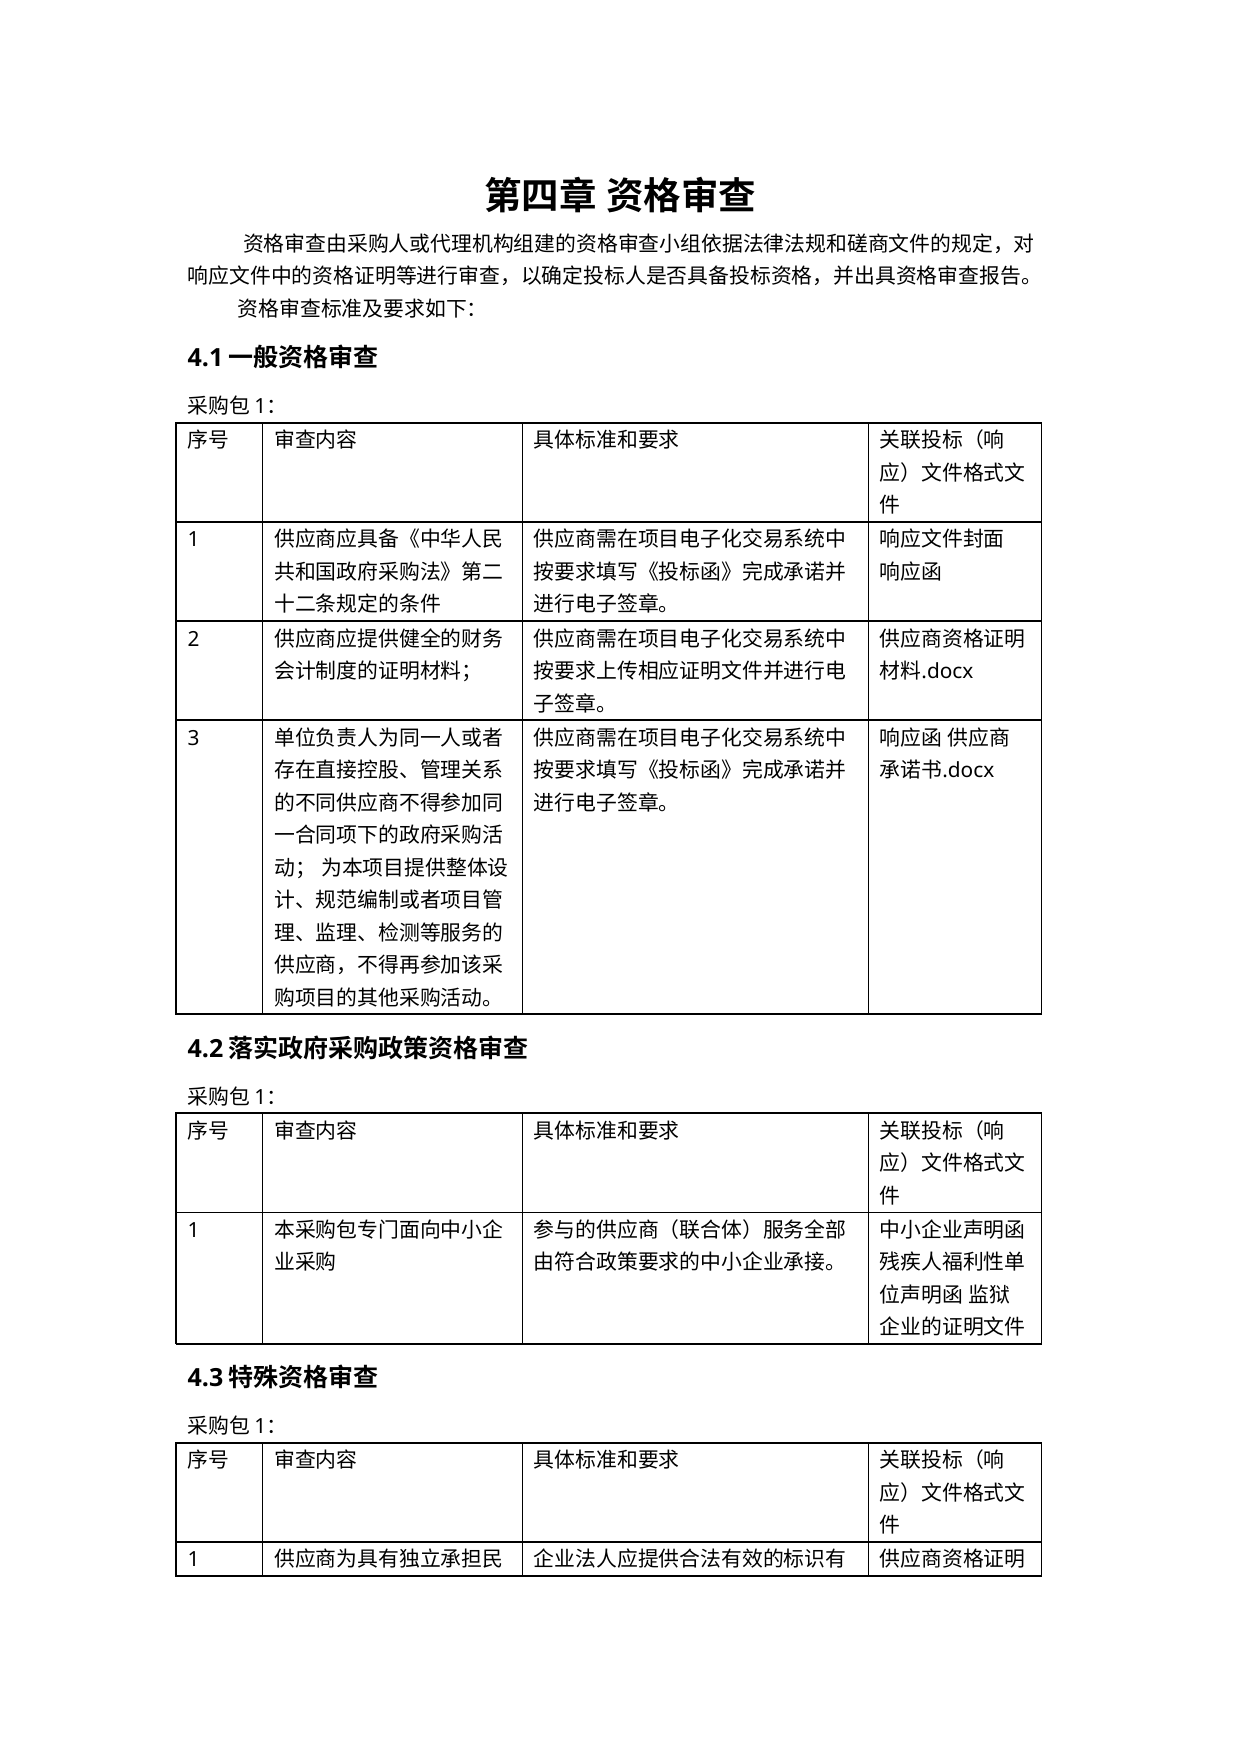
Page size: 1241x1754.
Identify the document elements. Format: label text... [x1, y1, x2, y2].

text 采购包1： [187, 389, 1053, 422]
table_header 关联投标（响应）文件格式文件 [869, 424, 1041, 521]
table_cell 1 [177, 523, 262, 620]
table_header 具体标准和要求 [523, 1444, 868, 1541]
table_header 关联投标（响应）文件格式文件 [869, 1114, 1041, 1211]
table_cell 供应商需在项目电子化交易系统中按要求填写《投标函》完成承诺并进行电子签章。 [523, 523, 868, 620]
table_cell 3 [177, 721, 262, 1013]
table_header 序号 [177, 1444, 262, 1541]
text 4.3特殊资格审查 [187, 1344, 1053, 1409]
table_cell 响应函 供应商承诺书.docx [869, 721, 1041, 1013]
text 采购包1： [187, 1080, 1053, 1112]
table_header 序号 [177, 1114, 262, 1211]
table_cell 1 [177, 1213, 262, 1343]
table_cell 单位负责人为同一人或者存在直接控股、管理关系的不同供应商不得参加同一合同项下的政府采购活动； 为本项目提供整体设计、规范编制或者项目管理、监理、检测等服务的供应商，不得再参加该采购项目的其他采购活动。 [263, 721, 522, 1013]
table_header 审查内容 [263, 1444, 522, 1541]
table_cell 2 [177, 622, 262, 719]
table_header 审查内容 [263, 424, 522, 521]
table_cell 供应商应提供健全的财务会计制度的证明材料； [263, 622, 522, 719]
table_cell 供应商资格证明材料.docx [869, 622, 1041, 719]
text 4.2落实政府采购政策资格审查 [187, 1015, 1053, 1080]
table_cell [263, 1543, 522, 1575]
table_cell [523, 1543, 868, 1575]
table_cell 供应商需在项目电子化交易系统中按要求上传相应证明文件并进行电子签章。 [523, 622, 868, 719]
table_cell 供应商应具备《中华人民共和国政府采购法》第二十二条规定的条件 [263, 523, 522, 620]
table_cell 本采购包专门面向中小企业采购 [263, 1213, 522, 1343]
table_cell 中小企业声明函 残疾人福利性单位声明函 监狱企业的证明文件 [869, 1213, 1041, 1343]
table_header 审查内容 [263, 1114, 522, 1211]
text 资格审查由采购人或代理机构组建的资格审查小组依据法律法规和磋商文件的规定，对响应文件中的资格证明等进行审查，以确定投标人是否具备投标资格，并出具资格审查报告。 [187, 227, 1053, 292]
text 资格审查标准及要求如下： [187, 292, 1053, 324]
table_cell 参与的供应商（联合体）服务全部由符合政策要求的中小企业承接。 [523, 1213, 868, 1343]
table_cell 响应文件封面 响应函 [869, 523, 1041, 620]
table_header 关联投标（响应）文件格式文件 [869, 1444, 1041, 1541]
table_header 具体标准和要求 [523, 424, 868, 521]
table_cell 1 [177, 1543, 262, 1575]
table_header 序号 [177, 424, 262, 521]
text 4.1一般资格审查 [187, 324, 1053, 389]
table_header 具体标准和要求 [523, 1114, 868, 1211]
text 采购包1： [187, 1409, 1053, 1442]
text 第四章 资格审查 [187, 162, 1053, 227]
table_cell 供应商资格证明材料.docx [869, 1543, 1041, 1575]
table_cell 供应商需在项目电子化交易系统中按要求填写《投标函》完成承诺并进行电子签章。 [523, 721, 868, 1013]
